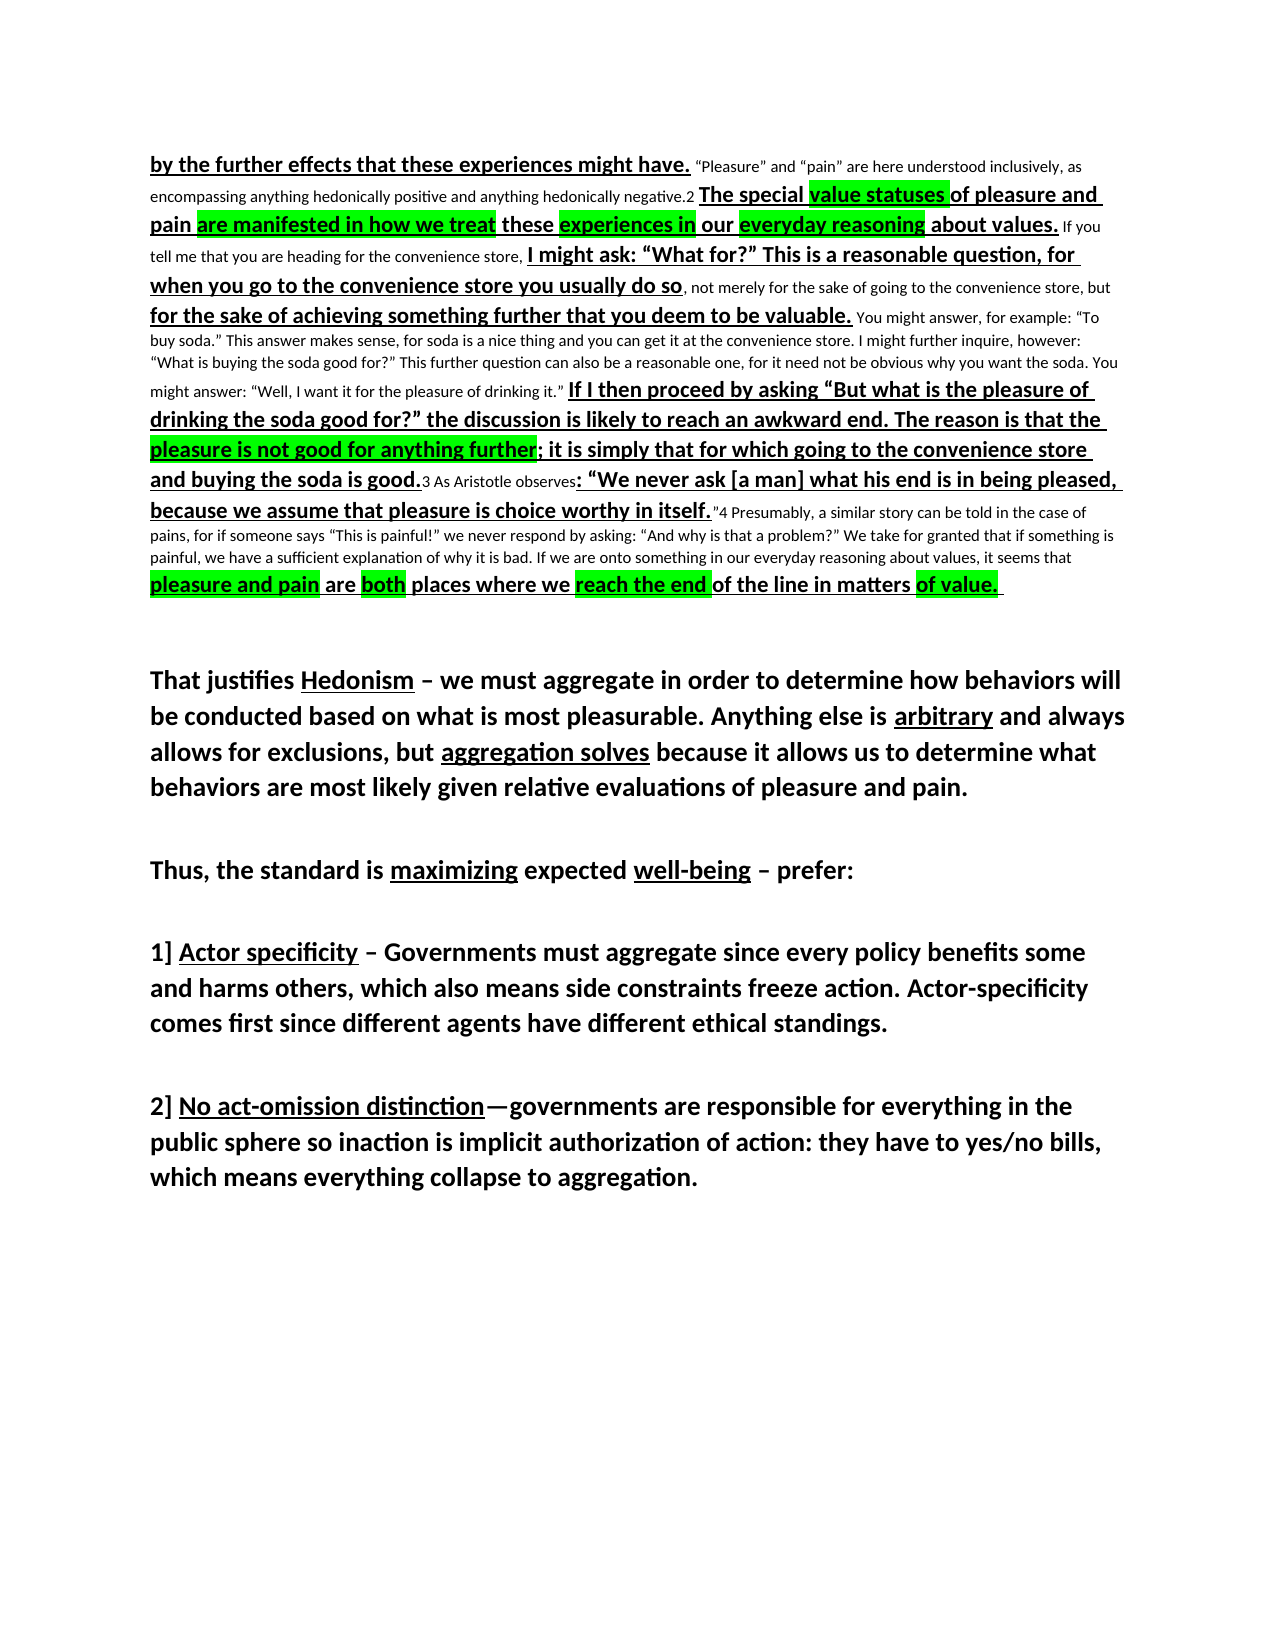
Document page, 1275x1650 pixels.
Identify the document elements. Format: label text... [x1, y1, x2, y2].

subtitle That justifies Hedonism – we must aggregate in order to determine how behaviors will be conducted based on what is most pleasurable. Anything else is arbitrary and always allows for exclusions, but aggregation solves because it allows us to determine what behaviors are most likely given relative evaluations of pleasure and pain. [150, 663, 1125, 803]
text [150, 150, 1125, 598]
subtitle 1] Actor specificity – Governments must aggregate since every policy benefits some and harms others, which also means side constraints freeze action. Actor-specificity comes first since different agents have different ethical standings. [150, 935, 1125, 1040]
subtitle 2] No act-omission distinction—governments are responsible for everything in the public sphere so inaction is implicit authorization of action: they have to yes/no bills, which means everything collapse to aggregation. [150, 1089, 1125, 1193]
subtitle Thus, the standard is maximizing expected well-being – prefer: [150, 853, 1125, 886]
